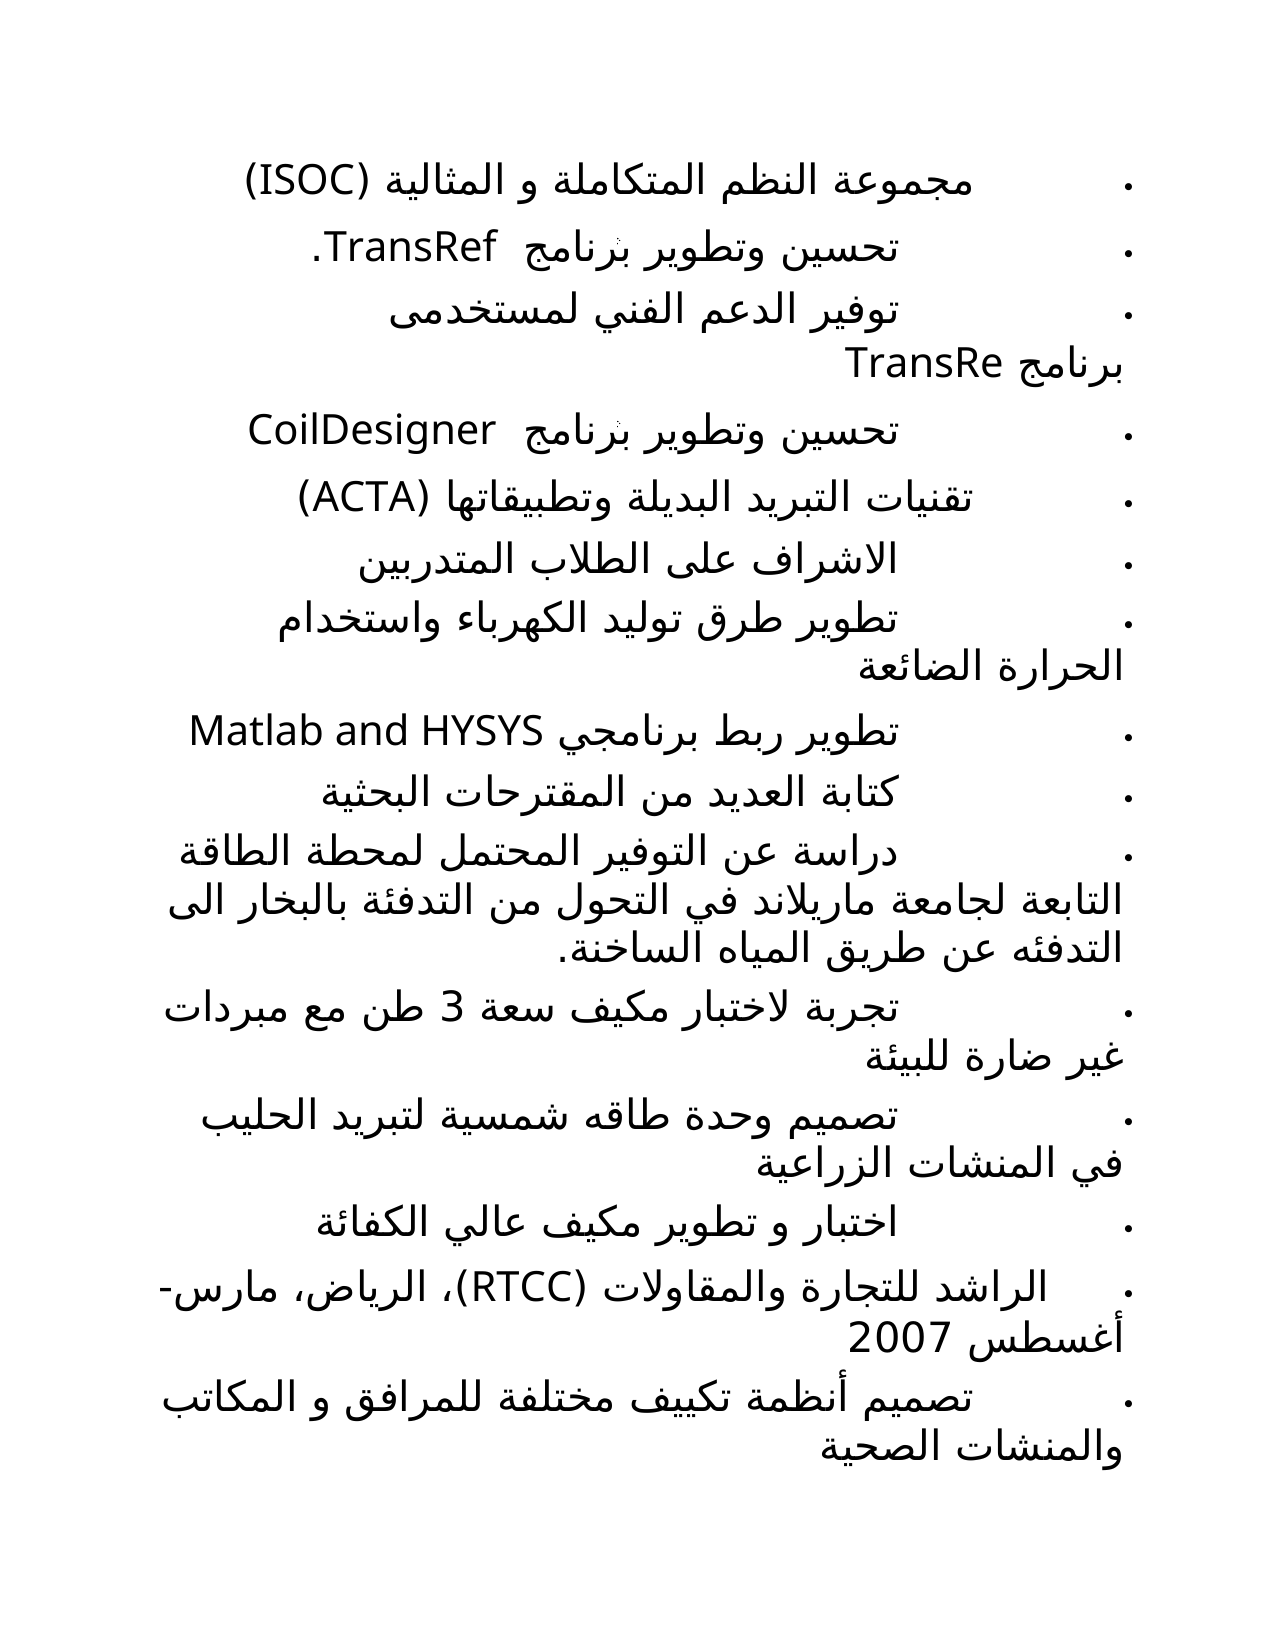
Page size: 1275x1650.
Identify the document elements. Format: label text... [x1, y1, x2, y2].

list تحسين وتطوير برنامج CoilDesigner [150, 400, 1125, 457]
list تقنيات التبريد البديلة وتطبيقاتها (ACTA) [150, 467, 1125, 524]
list توفير الدعم الفني لمستخدمى برنامج TransRe [150, 284, 1125, 390]
list اختبار و تطوير مكيف عالي الكفائة [150, 1198, 1125, 1247]
list تجربة لاختبار مكيف سعة 3 طن مع مبردات غير ضارة للبيئة [150, 983, 1125, 1080]
list الراشد للتجارة والمقاولات (RTCC)، الرياض، مارس-أغسطس 2007 [150, 1257, 1125, 1362]
list كتابة العديد من المقترحات البحثية [150, 768, 1125, 817]
list تصميم وحدة طاقه شمسية لتبريد الحليب في المنشات الزراعية [150, 1091, 1125, 1188]
list تطوير طرق توليد الكهرباء واستخدام الحرارة الضائعة [150, 593, 1125, 691]
list الاشراف على الطلاب المتدربين [150, 534, 1125, 583]
list تطوير ربط برنامجي Matlab and HYSYS [150, 701, 1125, 758]
list مجموعة النظم المتكاملة و المثالية (ISOC) [150, 150, 1125, 207]
list دراسة عن التوفير المحتمل لمحطة الطاقة التابعة لجامعة ماريلاند في التحول من التدفئة بالبخار الى التدفئه عن طريق المياه الساخنة. [150, 827, 1125, 973]
list تصميم أنظمة تكييف مختلفة للمرافق و المكاتب والمنشات الصحية [150, 1373, 1125, 1470]
list تحسين وتطوير برنامج TransRef. [150, 217, 1125, 274]
